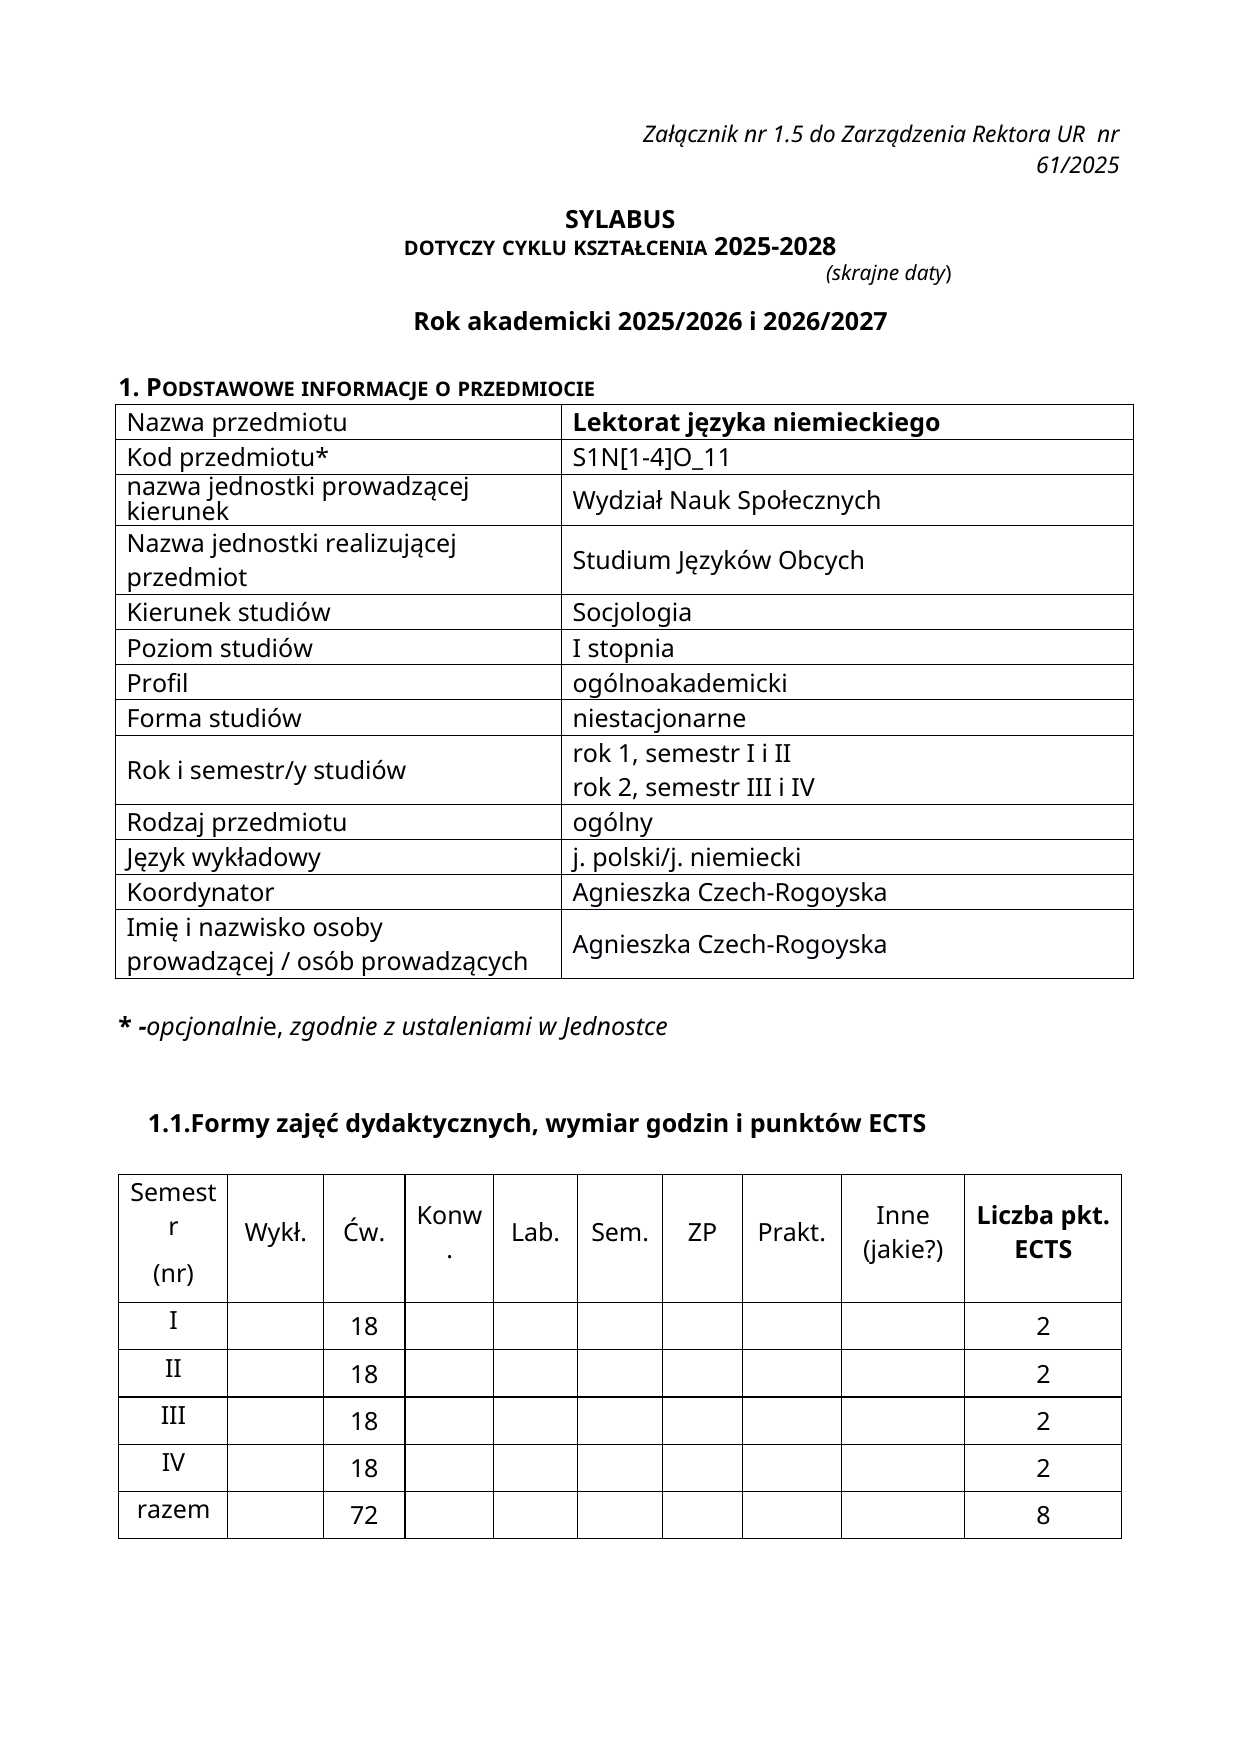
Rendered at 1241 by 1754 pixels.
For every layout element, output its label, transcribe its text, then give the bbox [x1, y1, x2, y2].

table_cell ogólny [562, 805, 1133, 839]
table_cell [494, 1492, 577, 1538]
table_cell Agnieszka Czech-Rogoyska [562, 875, 1133, 909]
table_cell [578, 1445, 662, 1491]
text * -opcjonalnie, zgodnie z ustaleniami w Jednostce [118, 1008, 1122, 1042]
table_cell [842, 1303, 964, 1349]
text SYLABUS [118, 201, 1122, 236]
table_cell [228, 1445, 323, 1491]
table_cell [663, 1445, 742, 1491]
table_cell [494, 1350, 577, 1396]
table_cell [743, 1350, 841, 1396]
table_cell 2 [965, 1303, 1121, 1349]
table_header ZP [663, 1175, 742, 1302]
table_cell [406, 1445, 493, 1491]
table_cell [578, 1350, 662, 1396]
table_cell [743, 1303, 841, 1349]
text Załącznik nr 1.5 do Zarządzenia Rektora UR nr 61/2025 [118, 118, 1122, 181]
table_cell [406, 1350, 493, 1396]
table_cell [494, 1303, 577, 1349]
text (skrajne daty) [118, 261, 1122, 286]
table_header Nazwa przedmiotu [116, 405, 561, 439]
table_cell [663, 1492, 742, 1538]
table_cell [406, 1492, 493, 1538]
table_cell I stopnia [562, 630, 1133, 664]
table_cell Koordynator [116, 875, 561, 909]
table_cell Rodzaj przedmiotu [116, 805, 561, 839]
table_cell Kod przedmiotu* [116, 440, 561, 474]
table_cell [842, 1398, 964, 1443]
table_cell [406, 1398, 493, 1443]
text 1.1.Formy zajęć dydaktycznych, wymiar godzin i punktów ECTS [148, 1106, 1122, 1140]
table_cell ogólnoakademicki [562, 665, 1133, 699]
table_cell [743, 1445, 841, 1491]
table_cell Nazwa jednostki realizującej przedmiot [116, 526, 561, 594]
table_cell Forma studiów [116, 700, 561, 734]
table_header Wykł. [228, 1175, 323, 1302]
table_header Konw. [406, 1175, 493, 1302]
table_cell [663, 1303, 742, 1349]
table_cell 2 [965, 1350, 1121, 1396]
table_cell 8 [965, 1492, 1121, 1538]
text dotyczy cyklu kształcenia 2025-2028 [118, 236, 1122, 261]
table_cell [842, 1445, 964, 1491]
table_cell [494, 1398, 577, 1443]
table_cell [842, 1350, 964, 1396]
table_header Ćw. [324, 1175, 404, 1302]
table_cell [578, 1303, 662, 1349]
table_cell [228, 1492, 323, 1538]
table_cell Rok i semestr/y studiów [116, 736, 561, 804]
table_cell Język wykładowy [116, 840, 561, 874]
table_cell 18 [324, 1398, 404, 1443]
text 1. Podstawowe informacje o przedmiocie [118, 369, 1122, 404]
table_cell 18 [324, 1350, 404, 1396]
table_cell 2 [965, 1398, 1121, 1443]
table_cell I [119, 1303, 227, 1349]
table_cell [228, 1303, 323, 1349]
table_cell Studium Języków Obcych [562, 526, 1133, 594]
table_cell [743, 1398, 841, 1443]
table_cell 2 [965, 1445, 1121, 1491]
table_header Inne (jakie?) [842, 1175, 964, 1302]
table_cell 18 [324, 1445, 404, 1491]
table_cell Kierunek studiów [116, 595, 561, 629]
table_cell niestacjonarne [562, 700, 1133, 734]
table_cell S1N[1-4]O_11 [562, 440, 1133, 474]
table_cell Poziom studiów [116, 630, 561, 664]
table_cell rok 1, semestr I i II rok 2, semestr III i IV [562, 736, 1133, 804]
text Rok akademicki 2025/2026 i 2026/2027 [118, 311, 1122, 336]
table_header Liczba pkt. ECTS [965, 1175, 1121, 1302]
table_cell [578, 1398, 662, 1443]
table_cell [578, 1492, 662, 1538]
table_cell 18 [324, 1303, 404, 1349]
table_cell [228, 1350, 323, 1396]
table_cell [228, 1398, 323, 1443]
table_cell j. polski/j. niemiecki [562, 840, 1133, 874]
table_cell [406, 1303, 493, 1349]
table_cell Socjologia [562, 595, 1133, 629]
table_cell [743, 1492, 841, 1538]
table_cell [842, 1492, 964, 1538]
table_cell II [119, 1350, 227, 1396]
table_header Prakt. [743, 1175, 841, 1302]
table_header Sem. [578, 1175, 662, 1302]
table_cell [663, 1350, 742, 1396]
table_cell Agnieszka Czech-Rogoyska [562, 910, 1133, 978]
table_cell Wydział Nauk Społecznych [562, 475, 1133, 525]
table_header Semestr (nr) [119, 1175, 227, 1302]
table_cell [663, 1398, 742, 1443]
table_cell 72 [324, 1492, 404, 1538]
table_cell III [119, 1398, 227, 1443]
table_header Lab. [494, 1175, 577, 1302]
table_cell Profil [116, 665, 561, 699]
table_header Lektorat języka niemieckiego [562, 405, 1133, 439]
table_cell [494, 1445, 577, 1491]
table_cell Imię i nazwisko osoby prowadzącej / osób prowadzących [116, 910, 561, 978]
table_cell IV [119, 1445, 227, 1491]
table_cell nazwa jednostki prowadzącej kierunek [116, 475, 561, 525]
table_cell razem [119, 1492, 227, 1538]
